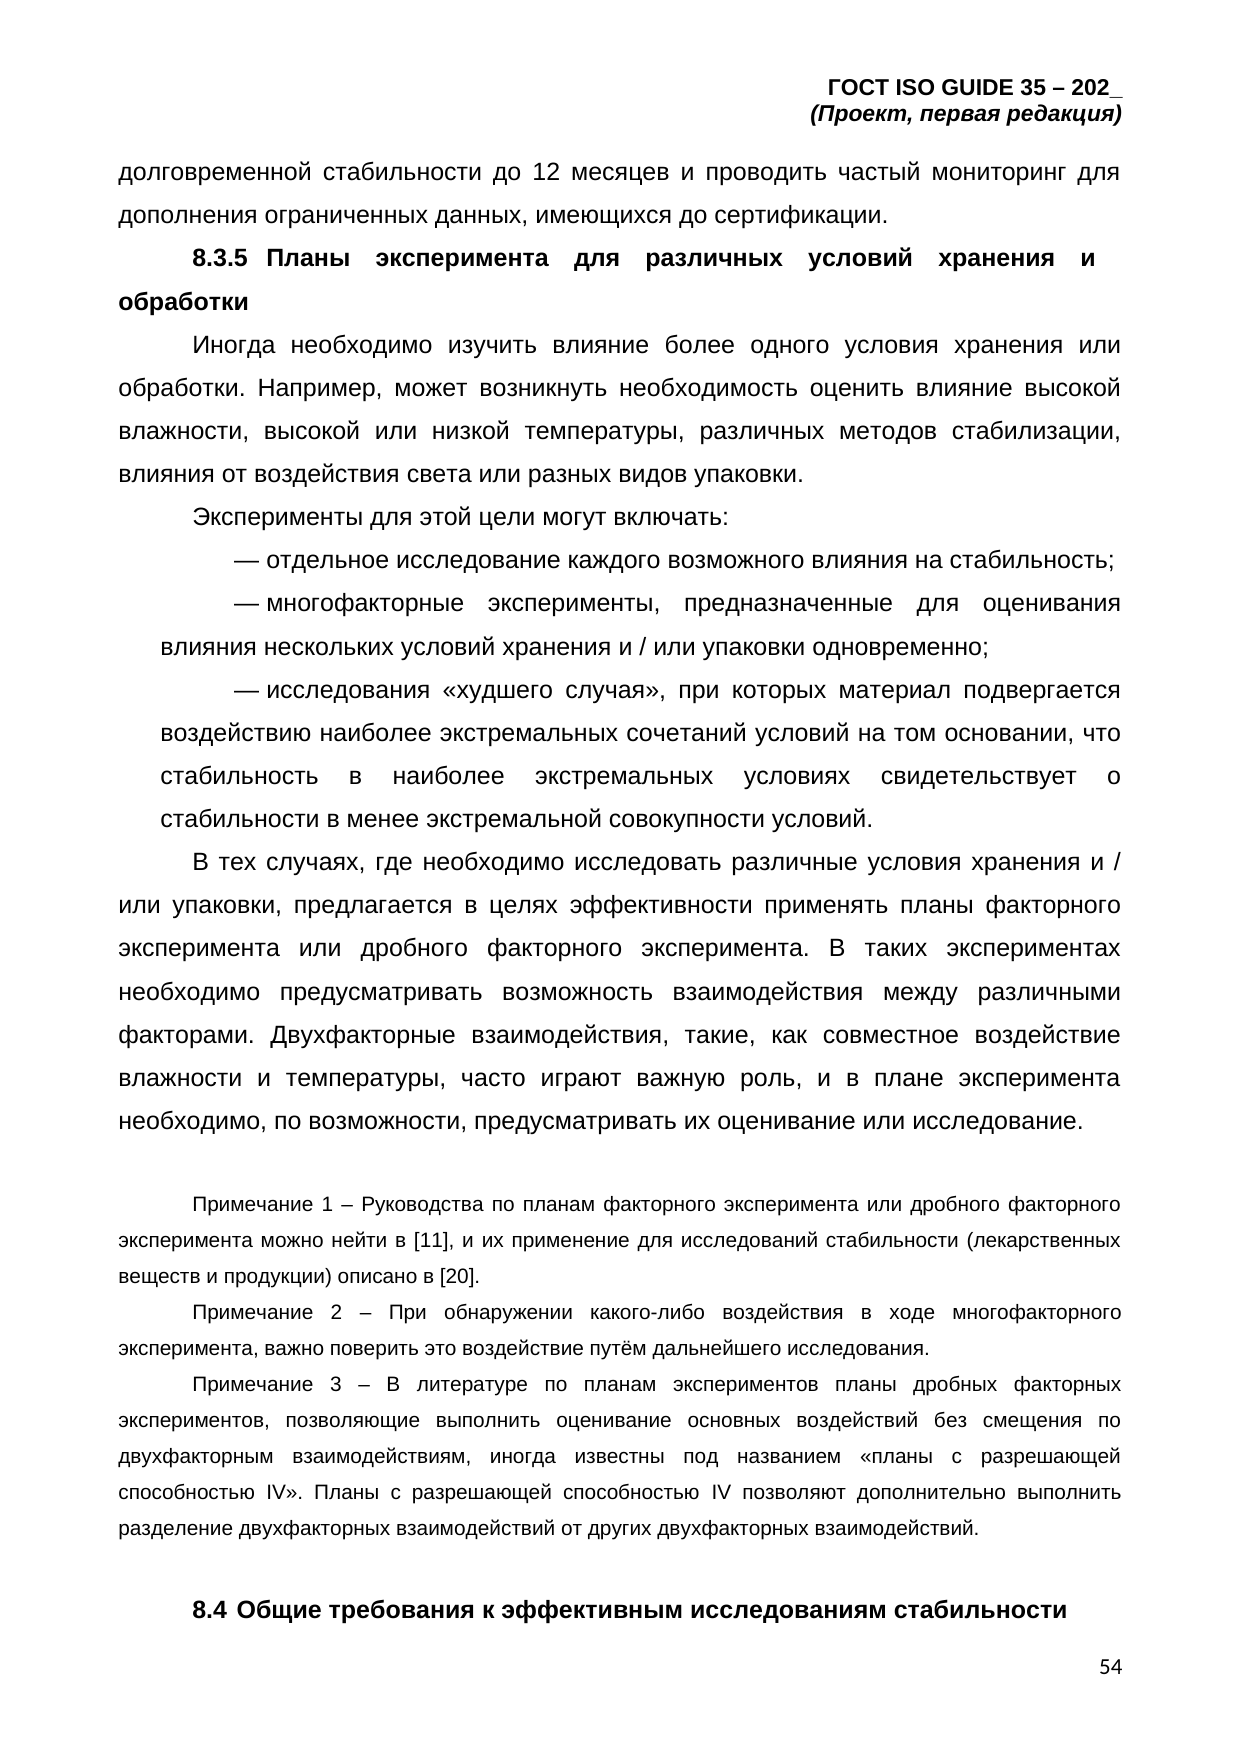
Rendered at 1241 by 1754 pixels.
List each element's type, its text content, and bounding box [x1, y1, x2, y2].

text Эксперименты для этой цели могут включать: [118, 502, 1122, 531]
text — отдельное исследование каждого возможного влияния на стабильность; [160, 545, 1122, 574]
text Примечание 3 – В литературе по планам экспериментов планы дробных факторных экспериментов, позволяющие выполнить оценивание основных воздействий без смещения по двухфакторным взаимодействиям, иногда известны под названием «планы с разрешающей способностью IV». Планы с разрешающей способностью IV позволяют дополнительно выполнить разделение двухфакторных взаимодействий от других двухфакторных взаимодействий. [118, 1372, 1122, 1539]
text 8.4 Общие требования к эффективным исследованиям стабильности [118, 1594, 1122, 1623]
text — многофакторные эксперименты, предназначенные для оценивания влияния нескольких условий хранения и / или упаковки одновременно; [160, 588, 1122, 660]
text В тех случаях, где необходимо исследовать различные условия хранения и / или упаковки, предлагается в целях эффективности применять планы факторного эксперимента или дробного факторного эксперимента. В таких экспериментах необходимо предусматривать возможность взаимодействия между различными факторами. Двухфакторные взаимодействия, такие, как совместное воздействие влажности и температуры, часто играют важную роль, и в плане эксперимента необходимо, по возможности, предусматривать их оценивание или исследование. [118, 847, 1122, 1134]
text Примечание 1 – Руководства по планам факторного эксперимента или дробного факторного эксперимента можно нейти в [11], и их применение для исследований стабильности (лекарственных веществ и продукции) описано в [20]. [118, 1192, 1122, 1288]
text Иногда необходимо изучить влияние более одного условия хранения или обработки. Например, может возникнуть необходимость оценить влияние высокой влажности, высокой или низкой температуры, различных методов стабилизации, влияния от воздействия света или разных видов упаковки. [118, 329, 1122, 488]
text — исследования «худшего случая», при которых материал подвергается воздействию наиболее экстремальных сочетаний условий на том основании, что стабильность в наиболее экстремальных условиях свидетельствует о стабильности в менее экстремальной совокупности условий. [160, 674, 1122, 833]
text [118, 157, 1122, 229]
text Примечание 2 – При обнаружении какого-либо воздействия в ходе многофакторного эксперимента, важно поверить это воздействие путём дальнейшего исследования. [118, 1300, 1122, 1360]
text 8.3.5 Планы эксперимента для различных условий хранения и обработки [118, 243, 1122, 315]
